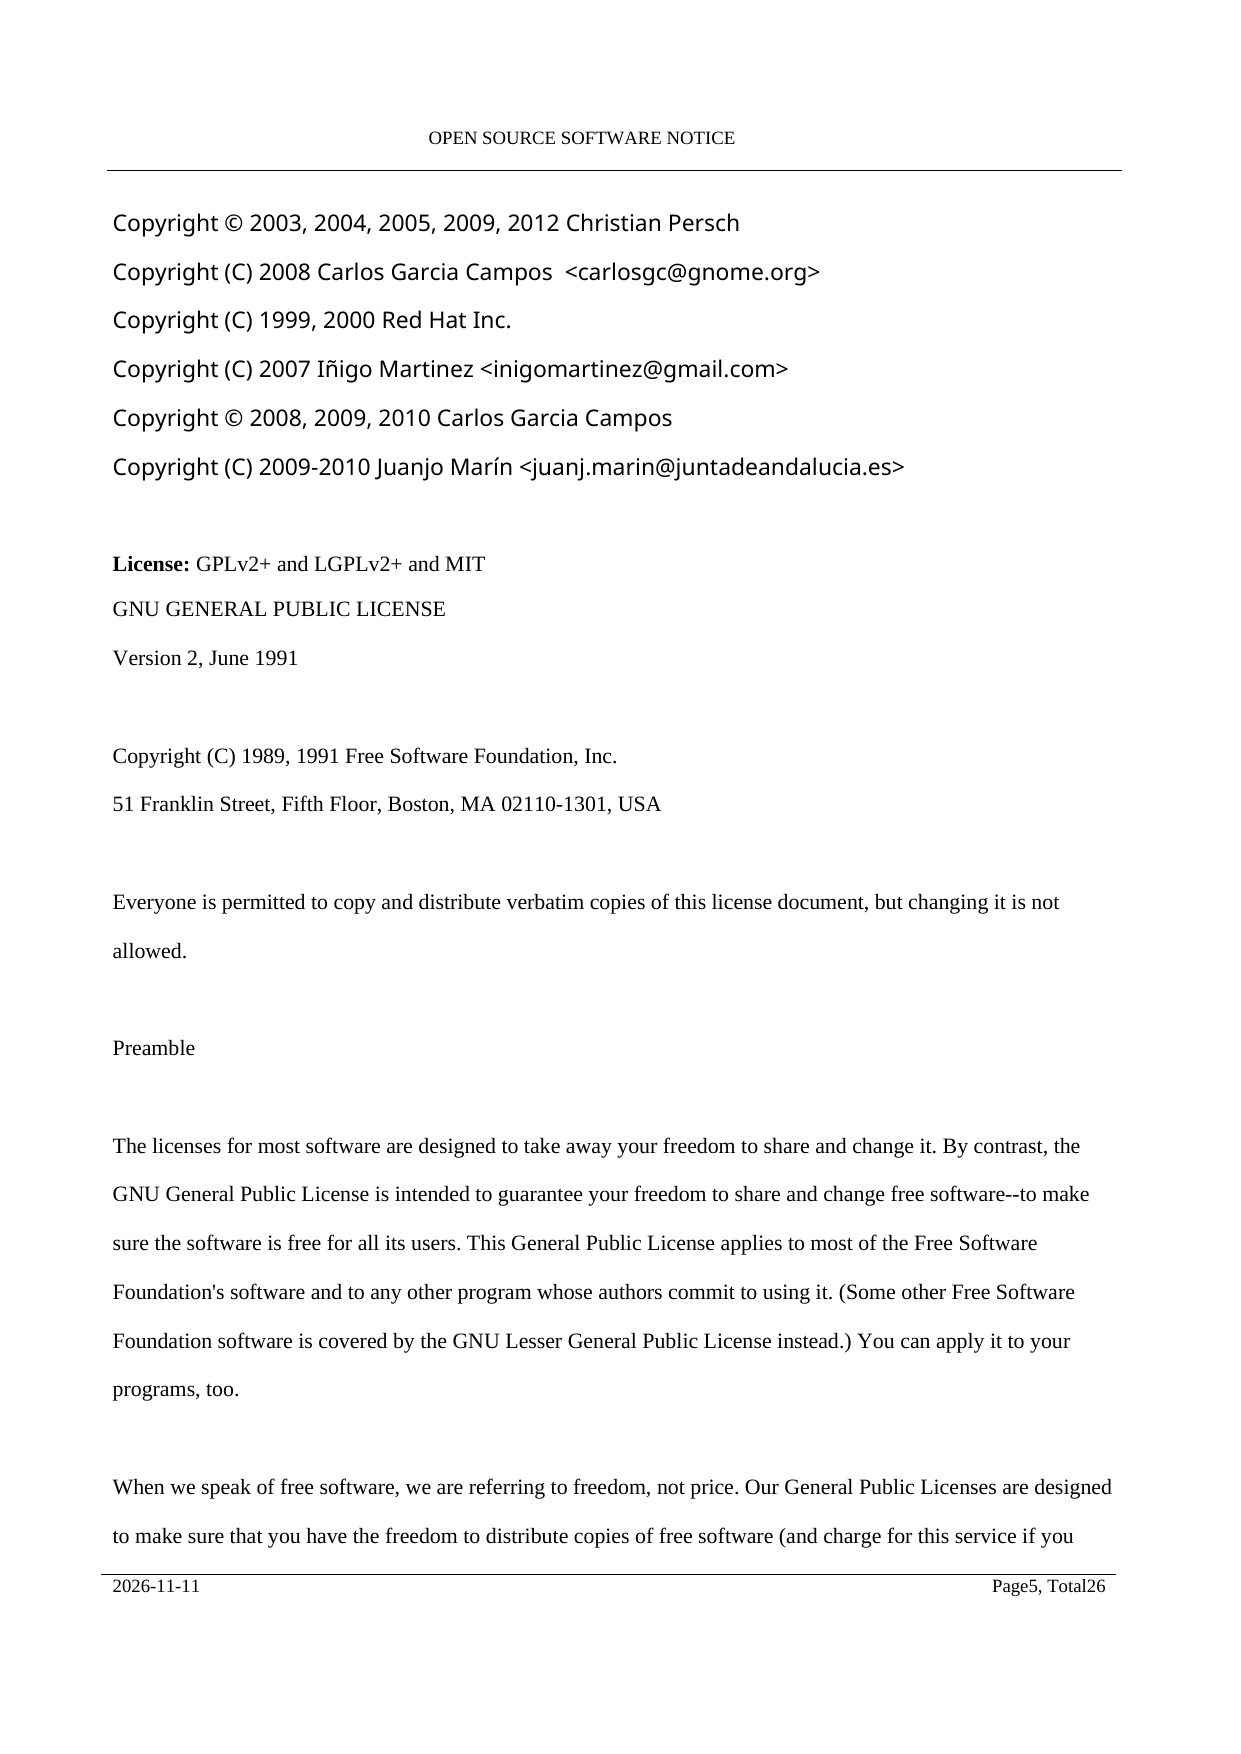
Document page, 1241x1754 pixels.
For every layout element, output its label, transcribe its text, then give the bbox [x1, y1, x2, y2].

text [112, 206, 1128, 531]
text License: GPLv2+ and LGPLv2+ and MIT [112, 548, 1128, 580]
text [112, 593, 1128, 1551]
